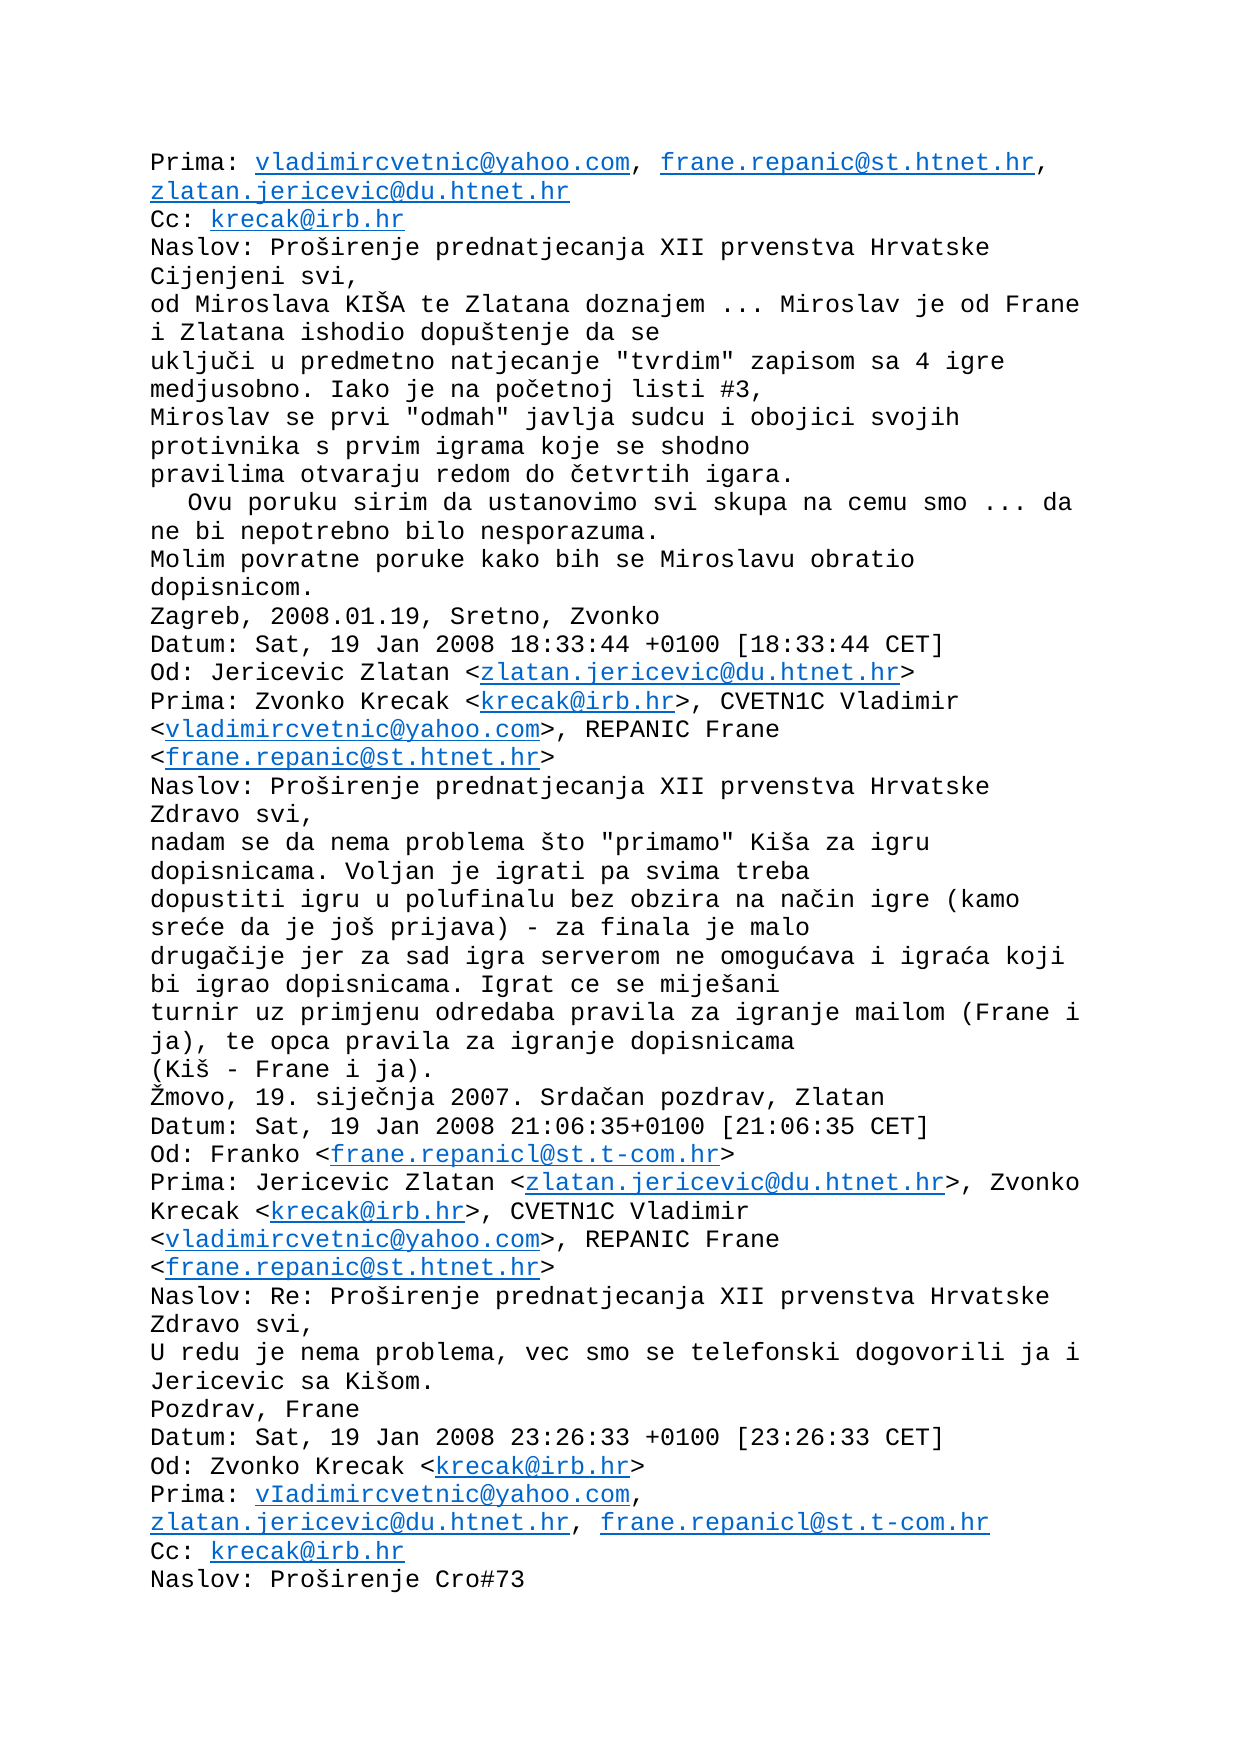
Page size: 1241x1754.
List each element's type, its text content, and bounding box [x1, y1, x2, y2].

text Od: Jericevic Zlatan <zlatan.jericevic@du.htnet.hr> [150, 660, 1090, 688]
text Pozdrav, Frane [150, 1397, 1090, 1425]
text Naslov: Proširenje prednatjecanja XII prvenstva Hrvatske Zdravo svi, [150, 773, 1090, 830]
text nadam se da nema problema što "primamo" Kiša za igru dopisnicama. Voljan je igrati pa svima treba dopustiti igru u polufinalu bez obzira na način igre (kamo sreće da je još prijava) - za finala je malo drugačije jer za sad igra serverom ne omogućava i igraća koji bi igrao dopisnicama. Igrat ce se miješani turnir uz primjenu odredaba pravila za igranje mailom (Frane i ja), te opca pravila za igranje dopisnicama (Kiš - Frane i ja). [150, 830, 1090, 1085]
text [150, 1482, 1090, 1595]
text Datum: Sat, 19 Jan 2008 23:26:33 +0100 [23:26:33 CET] [150, 1425, 1090, 1453]
text Ovu poruku sirim da ustanovimo svi skupa na cemu smo ... da ne bi nepotrebno bilo nesporazuma. Molim povratne poruke kako bih se Miroslavu obratio dopisnicom. [150, 490, 1090, 603]
text Prima: Zvonko Krecak <krecak@irb.hr>, CVETN1C Vladimir <vladimircvetnic@yahoo.com>, REPANIC Frane <frane.repanic@st.htnet.hr> [150, 688, 1090, 773]
text Naslov: Re: Proširenje prednatjecanja XII prvenstva Hrvatske Zdravo svi, [150, 1283, 1090, 1340]
text Prima: vladimircvetnic@yahoo.com, frane.repanic@st.htnet.hr, zlatan.jericevic@du.htnet.hr Cc: krecak@irb.hr [150, 150, 1090, 235]
text Prima: Jericevic Zlatan <zlatan.jericevic@du.htnet.hr>, Zvonko Krecak <krecak@irb.hr>, CVETN1C Vladimir <vladimircvetnic@yahoo.com>, REPANIC Frane <frane.repanic@st.htnet.hr> [150, 1170, 1090, 1283]
text Datum: Sat, 19 Jan 2008 18:33:44 +0100 [18:33:44 CET] [150, 632, 1090, 660]
text Od: Franko <frane.repanicl@st.t-com.hr> [150, 1142, 1090, 1170]
text Naslov: Proširenje prednatjecanja XII prvenstva Hrvatske Cijenjeni svi, [150, 235, 1090, 292]
text Od: Zvonko Krecak <krecak@irb.hr> [150, 1453, 1090, 1482]
text od Miroslava KIŠA te Zlatana doznajem ... Miroslav je od Frane i Zlatana ishodio dopuštenje da se uključi u predmetno natjecanje "tvrdim" zapisom sa 4 igre medjusobno. Iako je na početnoj listi #3, Miroslav se prvi "odmah" javlja sudcu i obojici svojih protivnika s prvim igrama koje se shodno pravilima otvaraju redom do četvrtih igara. [150, 292, 1090, 490]
text Zagreb, 2008.01.19, Sretno, Zvonko [150, 603, 1090, 632]
text Datum: Sat, 19 Jan 2008 21:06:35+0100 [21:06:35 CET] [150, 1113, 1090, 1142]
text U redu je nema problema, vec smo se telefonski dogovorili ja i Jericevic sa Kišom. [150, 1340, 1090, 1397]
text Žmovo, 19. siječnja 2007. Srdačan pozdrav, Zlatan [150, 1085, 1090, 1113]
